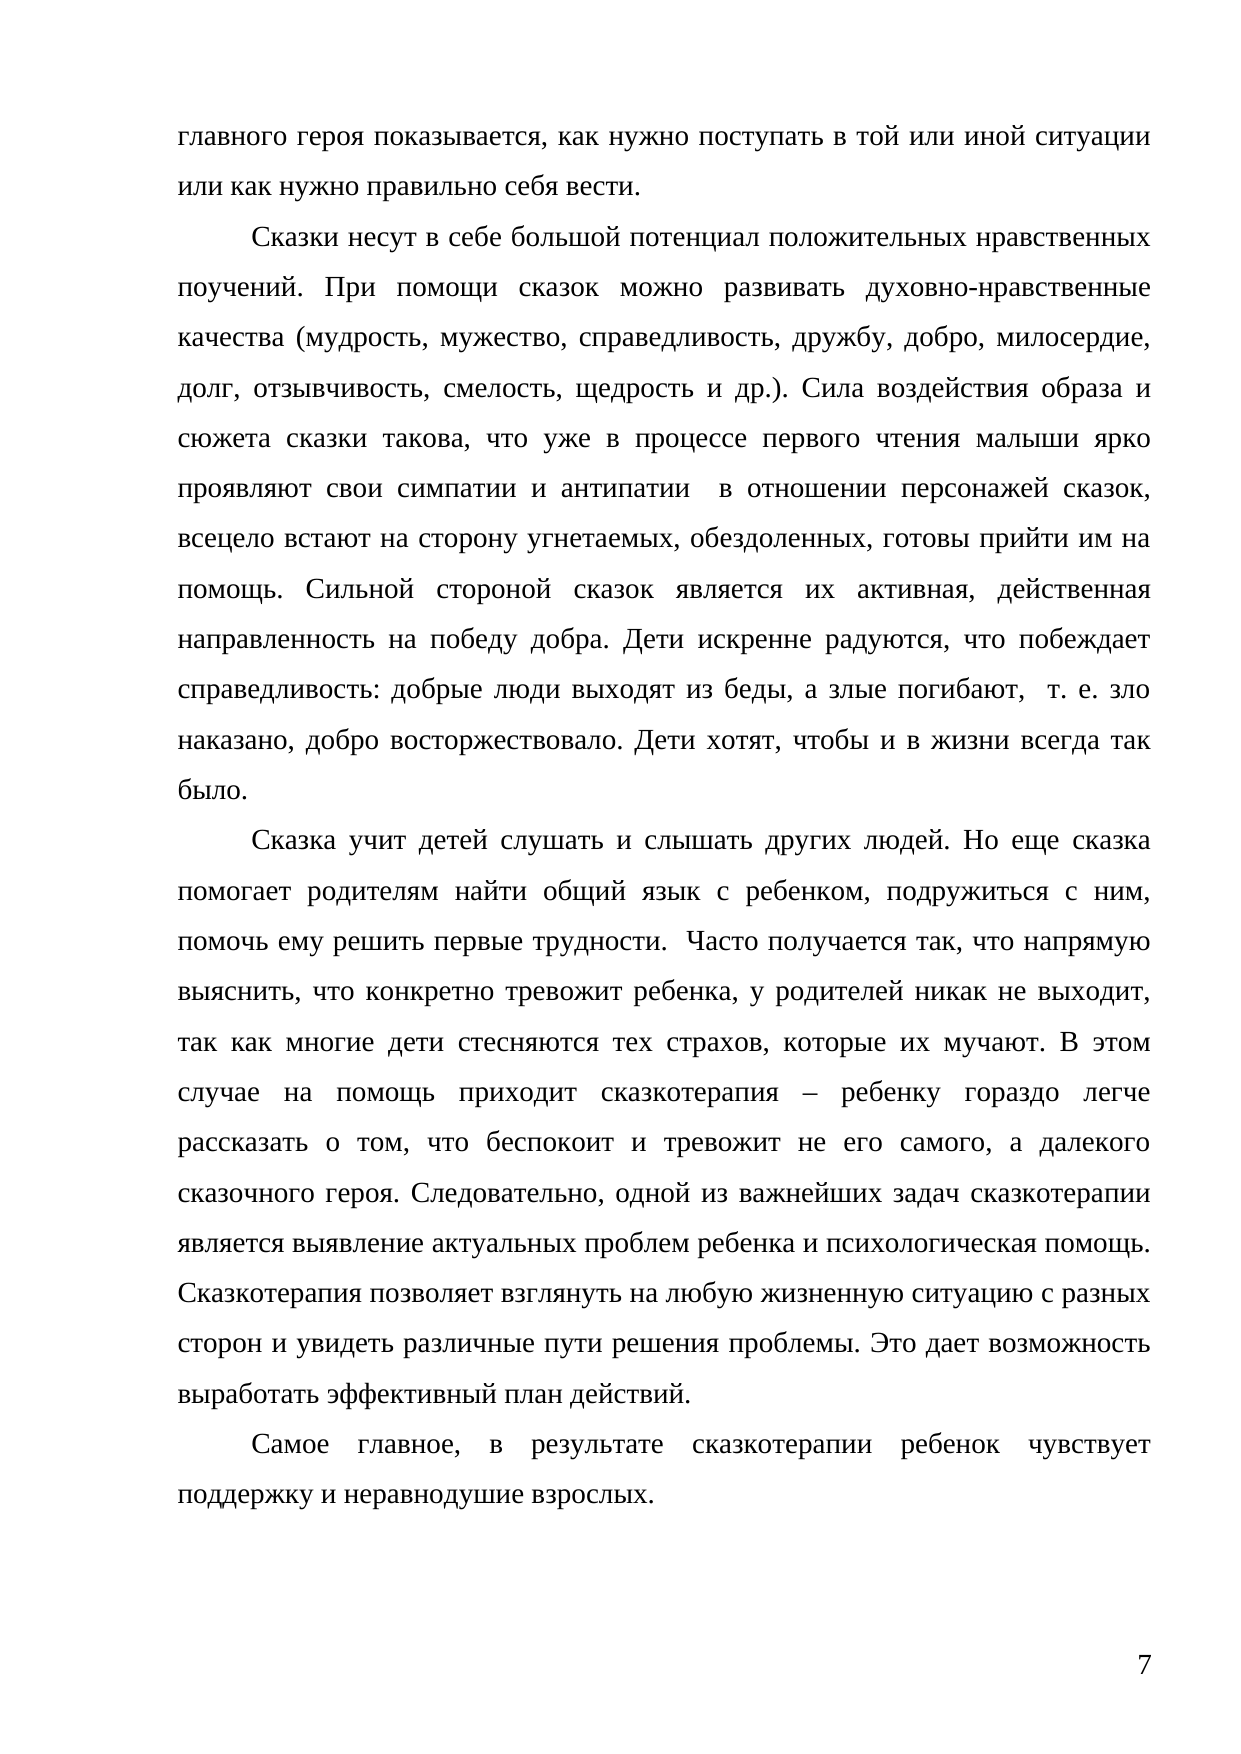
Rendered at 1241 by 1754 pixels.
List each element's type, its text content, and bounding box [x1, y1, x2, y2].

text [177, 118, 1152, 202]
text Сказки несут в себе большой потенциал положительных нравственных поучений. При помощи сказок можно развивать духовно-нравственные качества (мудрость, мужество, справедливость, дружбу, добро, милосердие, долг, отзывчивость, смелость, щедрость и др.). Сила воздействия образа и сюжета сказки такова, что уже в процессе первого чтения малыши ярко проявляют свои симпатии и антипатии в отношении персонажей сказок, всецело встают на сторону угнетаемых, обездоленных, готовы прийти им на помощь. Сильной стороной сказок является их активная, действенная направленность на победу добра. Дети искренне радуются, что побеждает справедливость: добрые люди выходят из беды, а злые погибают, т. е. зло наказано, добро восторжествовало. Дети хотят, чтобы и в жизни всегда так было. [177, 219, 1152, 806]
text Самое главное, в результате сказкотерапии ребенок чувствует поддержку и неравнодушие взрослых. [177, 1426, 1152, 1510]
text Сказка учит детей слушать и слышать других людей. Но еще сказка помогает родителям найти общий язык с ребенком, подружиться с ним, помочь ему решить первые трудности. Часто получается так, что напрямую выяснить, что конкретно тревожит ребенка, у родителей никак не выходит, так как многие дети стесняются тех страхов, которые их мучают. В этом случае на помощь приходит сказкотерапия – ребенку гораздо легче рассказать о том, что беспокоит и тревожит не его самого, а далекого сказочного героя. Следовательно, одной из важнейших задач сказкотерапии является выявление актуальных проблем ребенка и психологическая помощь. Сказкотерапия позволяет взглянуть на любую жизненную ситуацию с разных сторон и увидеть различные пути решения проблемы. Это дает возможность выработать эффективный план действий. [177, 822, 1152, 1409]
